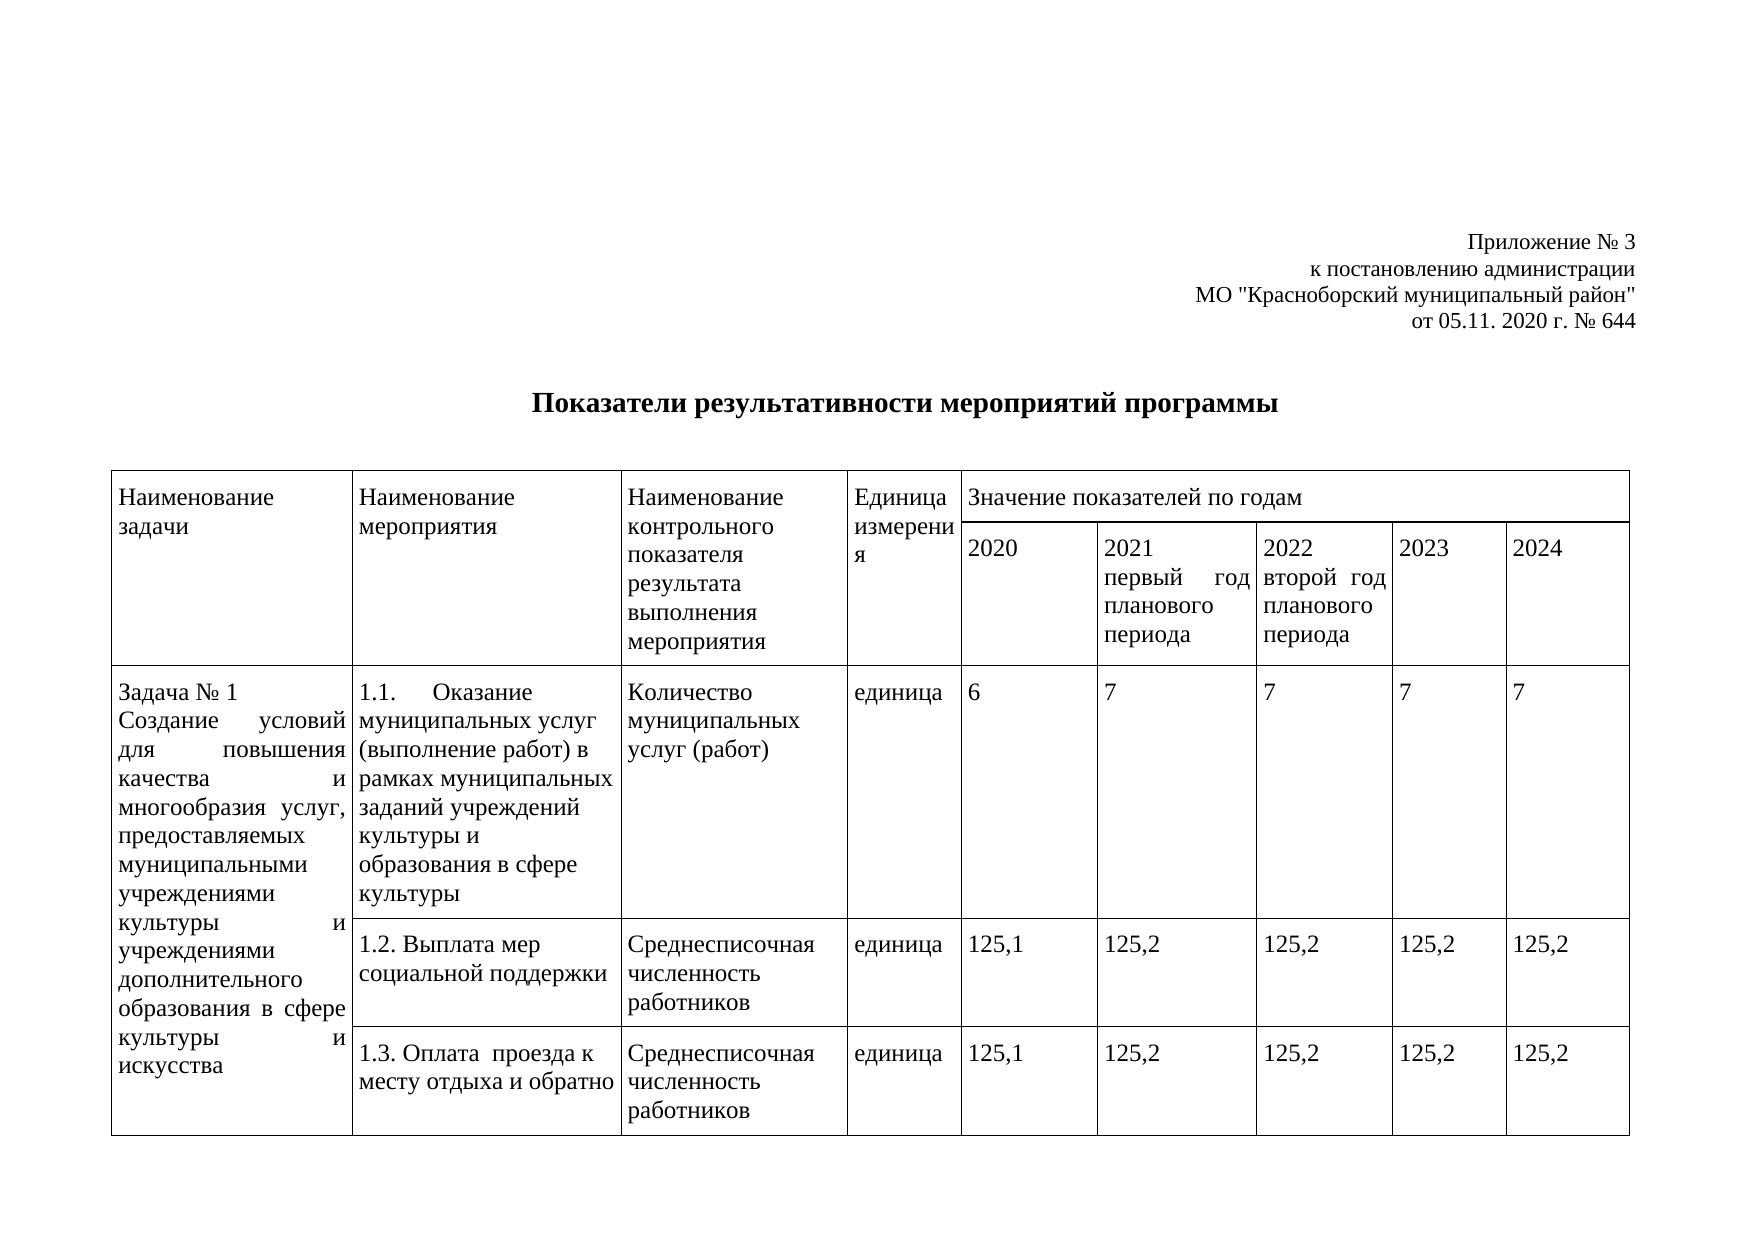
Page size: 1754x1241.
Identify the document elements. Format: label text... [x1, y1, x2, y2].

text Приложение № 3 [118, 228, 1636, 254]
table_cell единица [848, 666, 961, 917]
table_cell Задача № 1 Создание условий для повышения качества и многообразия услуг, предоставляемых муниципальными учреждениями культуры и учреждениями дополнительного образования в сфере культуры и искусства [112, 666, 352, 1134]
table_cell 7 [1393, 666, 1506, 917]
table_cell единица [848, 919, 961, 1026]
table_cell 2020 [962, 523, 1097, 665]
table_cell 2021 первый год планового периода [1098, 523, 1256, 665]
table_cell 1.3. Оплата проезда к месту отдыха и обратно [353, 1027, 621, 1134]
table_cell Среднесписочная численность работников [622, 1027, 847, 1134]
table_cell Оказание муниципальных услуг (выполнение работ) в рамках муниципальных заданий учреждений культуры и образования в сфере культуры [353, 666, 621, 917]
table_cell 7 [1098, 666, 1256, 917]
table_header Единица измерения [848, 471, 961, 665]
table_cell 6 [962, 666, 1097, 917]
table_cell 125,2 [1507, 1027, 1629, 1134]
text МО "Красноборский муниципальный район" [118, 281, 1636, 307]
table_cell 125,2 [1257, 919, 1392, 1026]
table_cell 2022 второй год планового периода [1257, 523, 1392, 665]
table_cell 125,1 [962, 1027, 1097, 1134]
table_cell 7 [1257, 666, 1392, 917]
table_header Наименование задачи [112, 471, 352, 665]
table_cell 2024 [1507, 523, 1629, 665]
table_header Наименование контрольного показателя результата выполнения мероприятия [622, 471, 847, 665]
table_cell 125,2 [1393, 919, 1506, 1026]
text к постановлению администрации [118, 254, 1636, 281]
table_cell 125,2 [1393, 1027, 1506, 1134]
table_cell 2023 [1393, 523, 1506, 665]
table_cell 125,1 [962, 919, 1097, 1026]
table_cell единица [848, 1027, 961, 1134]
table_cell 125,2 [1257, 1027, 1392, 1134]
table_header Наименование мероприятия [353, 471, 621, 665]
table_cell Среднесписочная численность работников [622, 919, 847, 1026]
table_header Значение показателей по годам [962, 471, 1629, 521]
table_cell 125,2 [1507, 919, 1629, 1026]
table_cell 125,2 [1098, 919, 1256, 1026]
table_cell 1.2. Выплата мер социальной поддержки [353, 919, 621, 1026]
text Показатели результативности мероприятий программы [118, 385, 1636, 418]
text от 05.11. 2020 г. № 644 [118, 307, 1636, 334]
table_cell 125,2 [1098, 1027, 1256, 1134]
table_cell Количество муниципальных услуг (работ) [622, 666, 847, 917]
table_cell 7 [1507, 666, 1629, 917]
